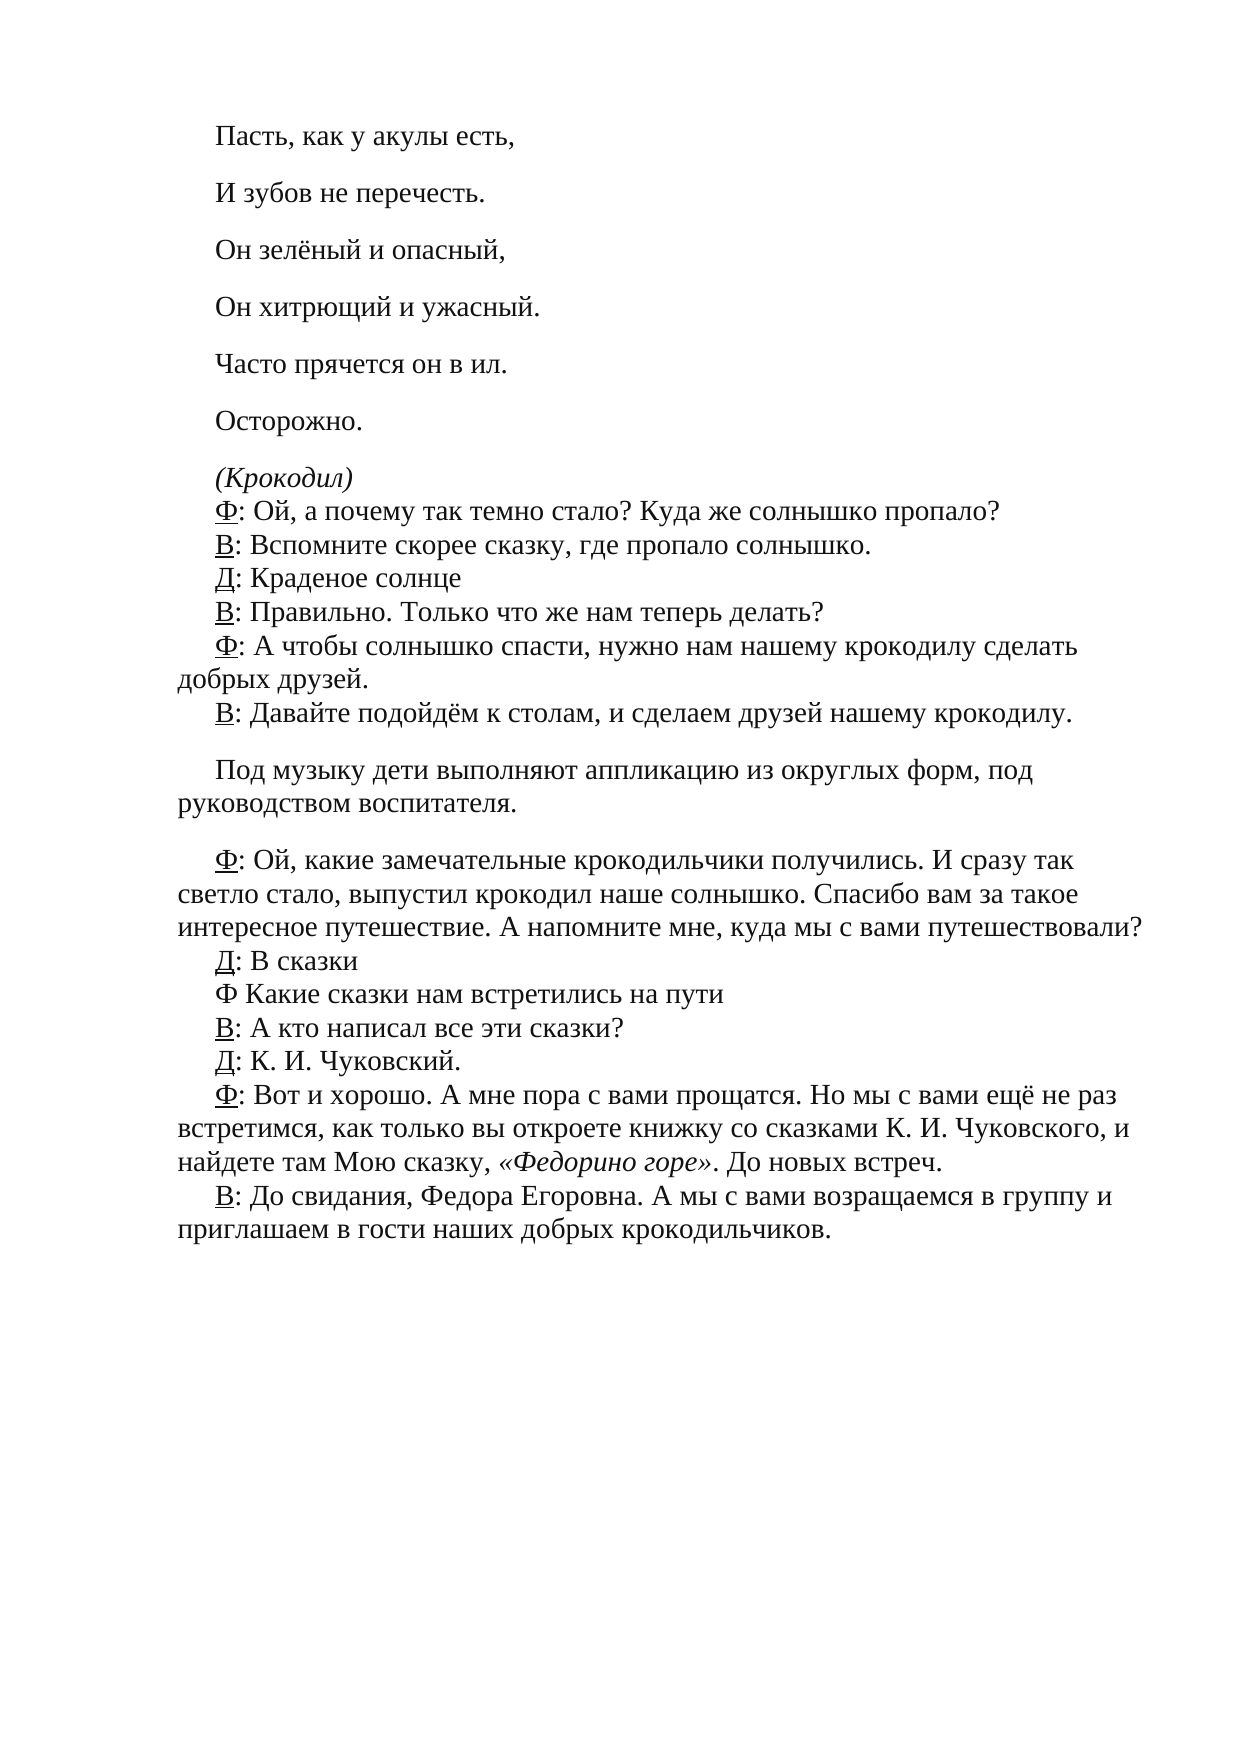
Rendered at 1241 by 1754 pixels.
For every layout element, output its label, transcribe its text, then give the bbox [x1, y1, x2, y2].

text (Крокодил) [177, 460, 1152, 493]
text Он хитрющий и ужасный. [177, 289, 1152, 323]
text Часто прячется он в ил. [177, 346, 1152, 379]
text В: Правильно. Только что же нам теперь делать? [177, 594, 1152, 628]
text Он зелёный и опасный, [177, 232, 1152, 266]
text Ф Какие сказки нам встретились на пути [177, 976, 1152, 1010]
text В: Давайте подойдём к столам, и сделаем друзей нашему крокодилу. [177, 695, 1152, 728]
text Д: К. И. Чуковский. [177, 1043, 1152, 1077]
text И зубов не перечесть. [177, 175, 1152, 209]
text В: А кто написал все эти сказки? [177, 1010, 1152, 1043]
text Под музыку дети выполняют аппликацию из округлых форм, под руководством воспитателя. [177, 752, 1152, 819]
text В: Вспомните скорее сказку, где пропало солнышко. [177, 527, 1152, 561]
text Ф: Ой, а почему так темно стало? Куда же солнышко пропало? [177, 493, 1152, 527]
text Ф: А чтобы солнышко спасти, нужно нам нашему крокодилу сделать добрых друзей. [177, 628, 1152, 695]
text Осторожно. [177, 403, 1152, 437]
text Пасть, как у акулы есть, [177, 118, 1152, 152]
text Д: Краденое солнце [177, 561, 1152, 594]
text Ф: Ой, какие замечательные крокодильчики получились. И сразу так светло стало, выпустил крокодил наше солнышко. Спасибо вам за такое интересное путешествие. А напомните мне, куда мы с вами путешествовали? [177, 842, 1152, 943]
text Д: В сказки [177, 943, 1152, 976]
text Ф: Вот и хорошо. А мне пора с вами прощатся. Но мы с вами ещё не раз встретимся, как только вы откроете книжку со сказками К. И. Чуковского, и найдете там Мою сказку, «Федорино горе». До новых встреч. [177, 1077, 1152, 1178]
text В: До свидания, Федора Егоровна. А мы с вами возращаемся в группу и приглашаем в гости наших добрых крокодильчиков. [177, 1178, 1152, 1245]
